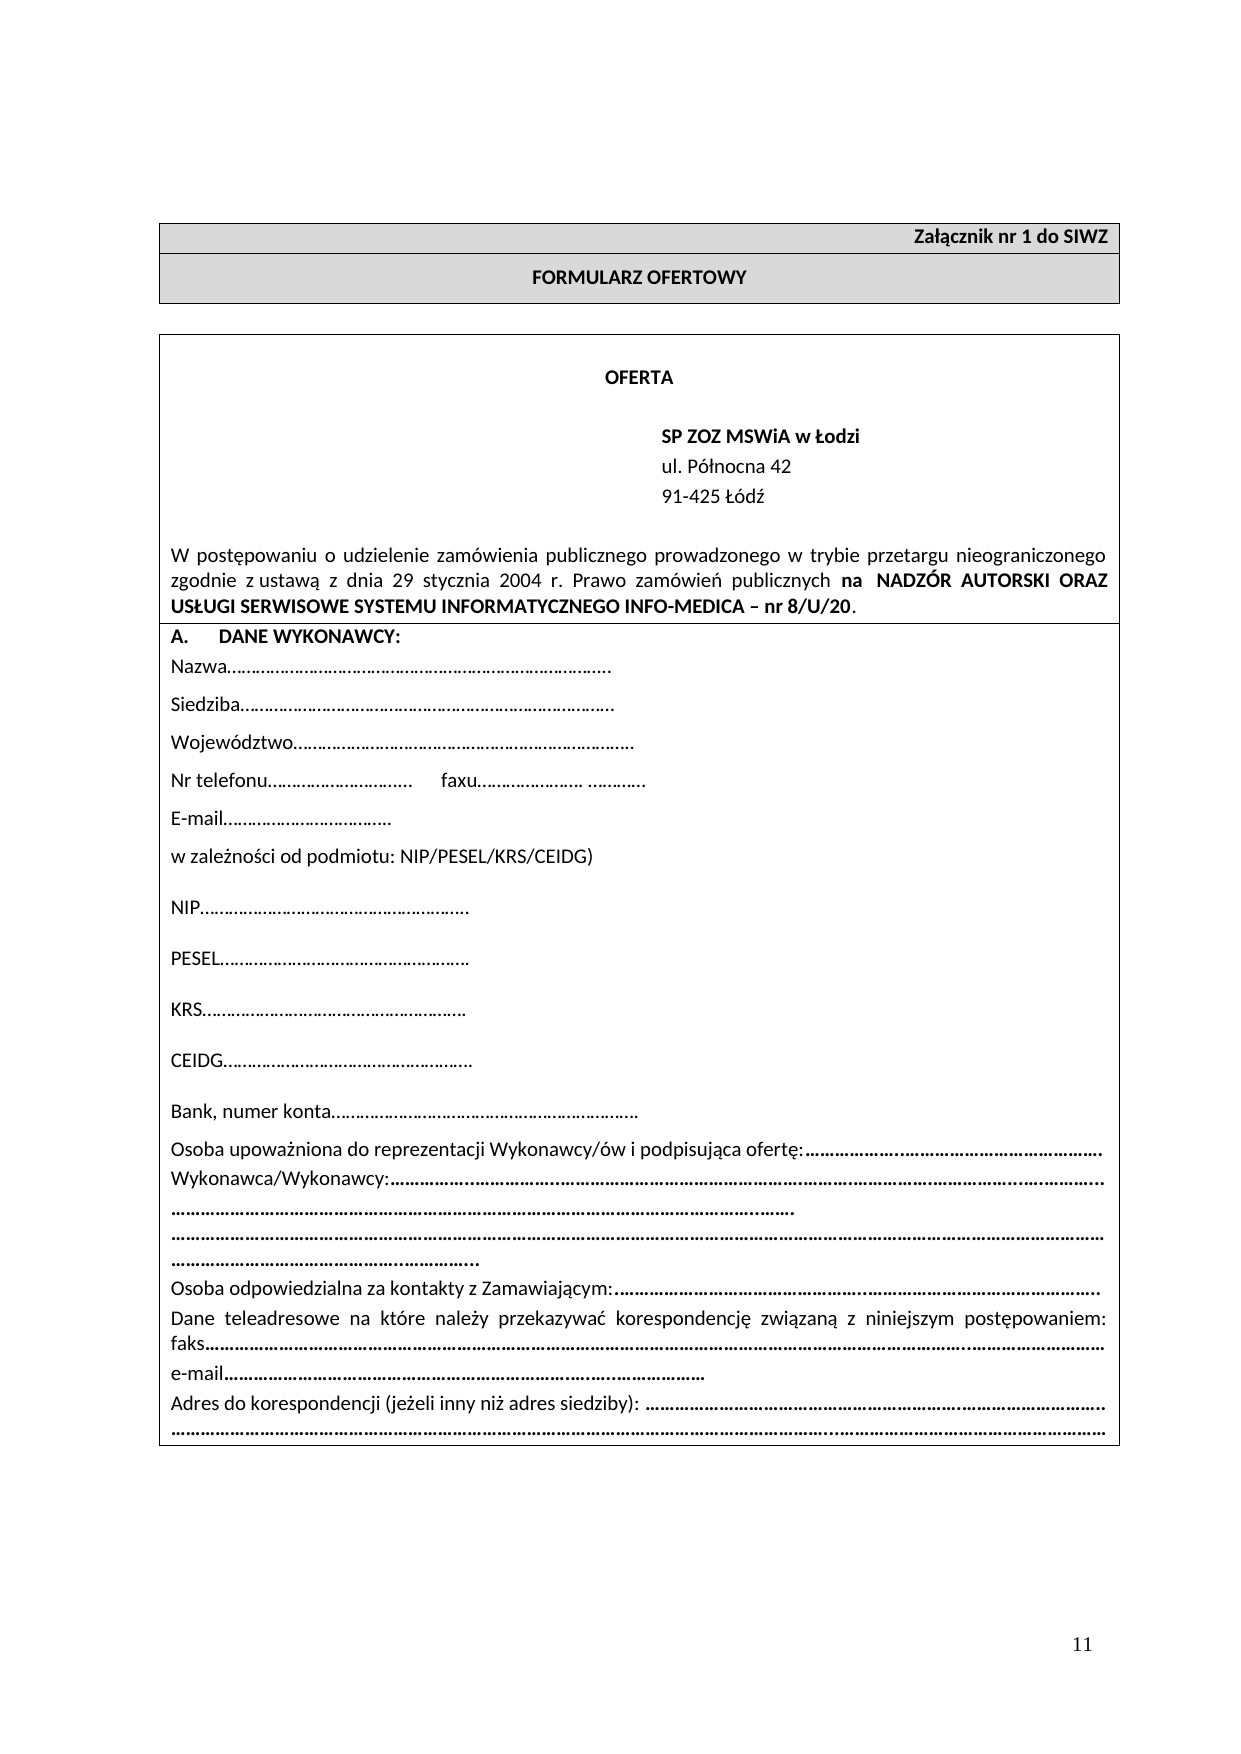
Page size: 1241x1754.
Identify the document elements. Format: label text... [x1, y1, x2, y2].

table_header OFERTA SP ZOZ MSWiA w Łodzi ul. Północna 42 91-425 Łódź W postępowaniu o udzielenie zamówienia publicznego prowadzonego w trybie przetargu nieograniczonego zgodnie z ustawą z dnia 29 stycznia 2004 r. Prawo zamówień publicznych na NADZÓR AUTORSKI ORAZ USŁUGI SERWISOWE SYSTEMU INFORMATYCZNEGO INFO-MEDICA – nr 8/U/20. [160, 335, 1119, 622]
table_cell DANE WYKONAWCY: Nazwa…………………………………………………………………….. Siedziba…………………………………………………………………… Województwo…………………………………………………………….. Nr telefonu………………………... faxu…………………. ………… E-mail…………………………….. w zależności od podmiotu: NIP/PESEL/KRS/CEIDG) NIP……………………………………………….. PESEL……………………………………………. KRS………………………………………………. CEIDG……………………………………………. Bank, numer konta………………………………………………………. Osoba upoważniona do reprezentacji Wykonawcy/ów i podpisująca ofertę:………………..…………………………………. Wykonawca/Wykonawcy:……………..……………..………………………………………….……….…………….……………...….………... ………………………………………………………………………………………………………..…….………………………………………………………………………………………………………………………………………………………………………………………………………………..…………... Osoba odpowiedzialna za kontakty z Zamawiającym:.…………………………………………..……………………………………….. Dane teleadresowe na które należy przekazywać korespondencję związaną z niniejszym postępowaniem: faks………………………………………………………………………………………………………………………………………..……………………… e-mail………………………………………………………………………ji o …………………………………………………………………………………………………………….….…..……………… Adres do korespondencji (jeżeli inny niż adres siedziby): ……………………………………………………….……………………….. ……………………………………………………………………………………………………………………...……………………………………………… [160, 624, 1119, 1445]
table_cell FORMULARZ OFERTOWY [160, 254, 1119, 303]
table_header Załącznik nr 1 do SIWZ [160, 224, 1119, 253]
